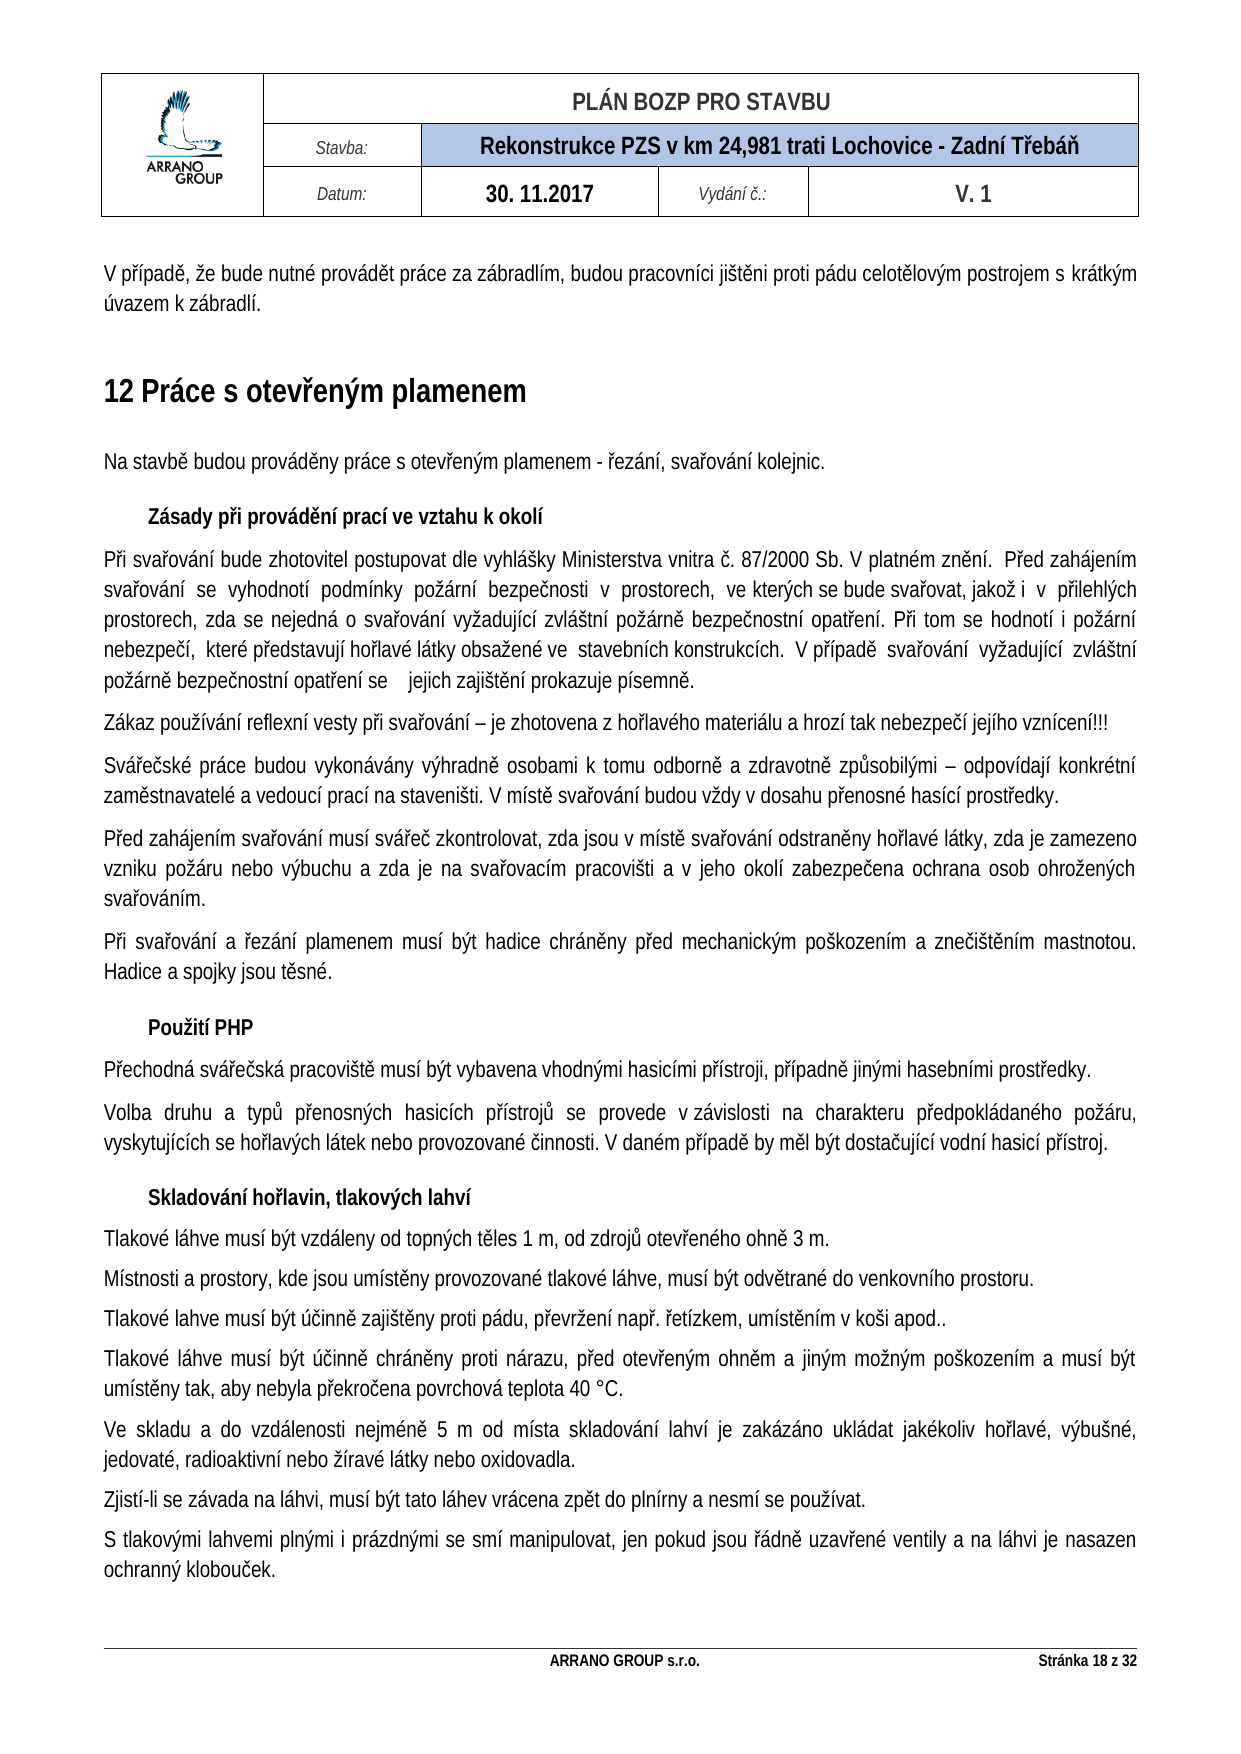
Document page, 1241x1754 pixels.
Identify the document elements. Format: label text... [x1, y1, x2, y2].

text S tlakovými lahvemi plnými i prázdnými se smí manipulovat, jen pokud jsou řádně uzavřené ventily a na láhvi je nasazen ochranný klobouček. [103, 1526, 1137, 1583]
text Použití PHP [148, 1013, 1137, 1040]
text Zákaz používání reflexní vesty při svařování – je zhotovena z hořlavého materiálu a hrozí tak nebezpečí jejího vznícení!!! [103, 709, 1137, 736]
text Ve skladu a do vzdálenosti nejméně 5 m od místa skladování lahví je zakázáno ukládat jakékoliv hořlavé, výbušné, jedovaté, radioaktivní nebo žíravé látky nebo oxidovadla. [103, 1416, 1137, 1472]
text V případě, že bude nutné provádět práce za zábradlím, budou pracovníci jištěni proti pádu celotělovým postrojem s krátkým úvazem k zábradlí. [103, 259, 1137, 316]
text Před zahájením svařování musí svářeč zkontrolovat, zda jsou v místě svařování odstraněny hořlavé látky, zda je zamezeno vzniku požáru nebo výbuchu a zda je na svařovacím pracovišti a v jeho okolí zabezpečena ochrana osob ohrožených svařováním. [103, 825, 1137, 912]
text Volba druhu a typů přenosných hasicích přístrojů se provede v závislosti na charakteru předpokládaného požáru, vyskytujících se hořlavých látek nebo provozované činnosti. V daném případě by měl být dostačující vodní hasicí přístroj. [103, 1099, 1137, 1155]
text Přechodná svářečská pracoviště musí být vybavena vhodnými hasicími přístroji, případně jinými hasebními prostředky. [103, 1056, 1137, 1082]
picture [126, 85, 236, 193]
text Místnosti a prostory, kde jsou umístěny provozované tlakové láhve, musí být odvětrané do venkovního prostoru. [103, 1265, 1137, 1291]
text Na stavbě budou prováděny práce s otevřeným plamenem - řezání, svařování kolejnic. [103, 448, 1137, 474]
text Zjistí-li se závada na láhvi, musí být tato láhev vrácena zpět do plnírny a nesmí se používat. [103, 1486, 1137, 1512]
text Při svařování bude zhotovitel postupovat dle vyhlášky Ministerstva vnitra č. 87/2000 Sb. V platném znění. Před zahájením svařování se vyhodnotí podmínky požární bezpečnosti v prostorech, ve kterých se bude svařovat, jakož i v přilehlých prostorech, zda se nejedná o svařování vyžadující zvláštní požárně bezpečnostní opatření. Při tom se hodnotí i požární nebezpečí, které představují hořlavé látky obsažené ve stavebních konstrukcích. V případě svařování vyžadující zvláštní požárně bezpečnostní opatření se jejich zajištění prokazuje písemně. [103, 546, 1137, 693]
text Svářečské práce budou vykonávány výhradně osobami k tomu odborně a zdravotně způsobilými – odpovídají konkrétní zaměstnavatelé a vedoucí prací na staveništi. V místě svařování budou vždy v dosahu přenosné hasící prostředky. [103, 752, 1137, 808]
subtitle Práce s otevřeným plamenem [103, 371, 1137, 409]
text Tlakové lahve musí být účinně zajištěny proti pádu, převržení např. řetízkem, umístěním v koši apod.. [103, 1305, 1137, 1331]
text Zásady při provádění prací ve vztahu k okolí [148, 503, 1137, 529]
text Tlakové láhve musí být účinně chráněny proti nárazu, před otevřeným ohněm a jiným možným poškozením a musí být umístěny tak, aby nebyla překročena povrchová teplota 40 °C. [103, 1345, 1137, 1402]
text Při svařování a řezání plamenem musí být hadice chráněny před mechanickým poškozením a znečištěním mastnotou. Hadice a spojky jsou těsné. [103, 928, 1137, 984]
text Skladování hořlavin, tlakových lahví [148, 1184, 1137, 1211]
text Tlakové láhve musí být vzdáleny od topných těles 1 m, od zdrojů otevřeného ohně 3 m. [103, 1224, 1137, 1251]
